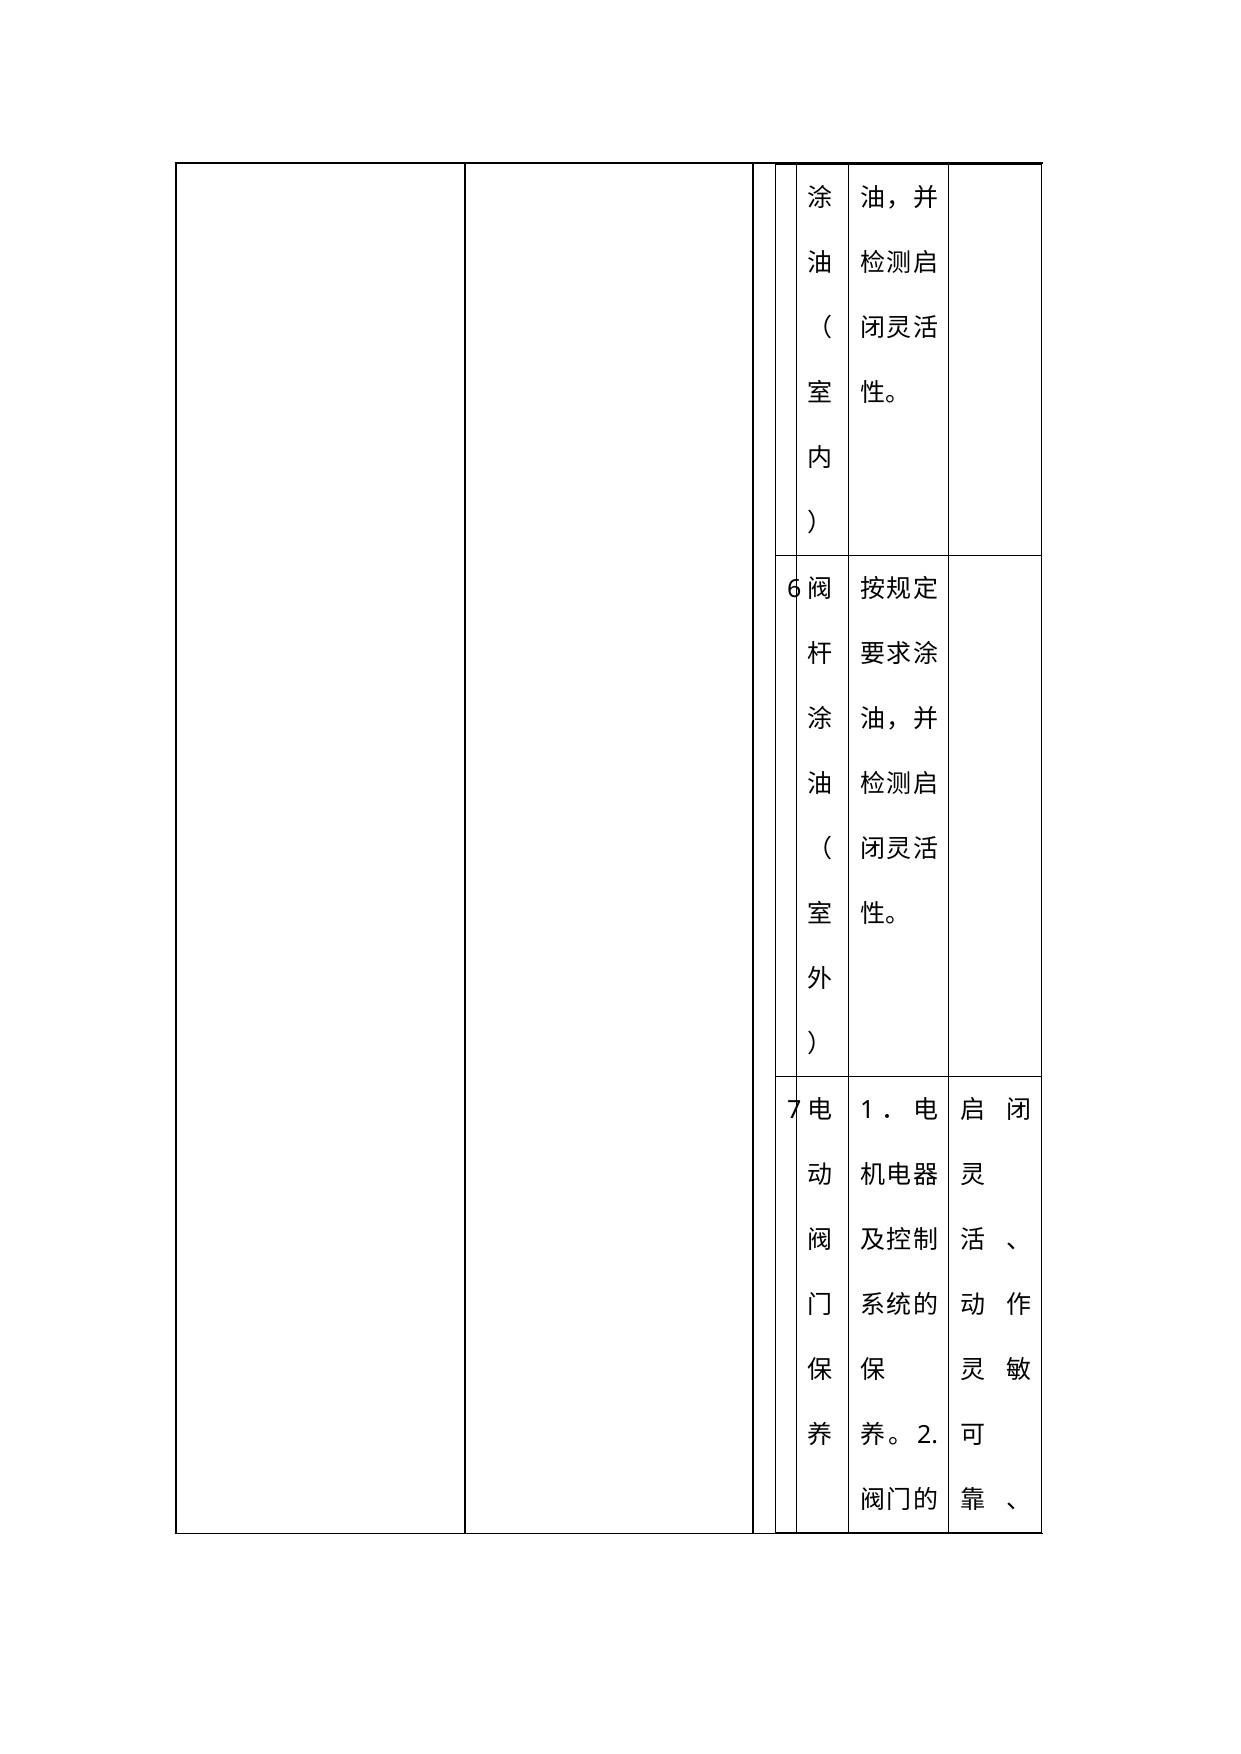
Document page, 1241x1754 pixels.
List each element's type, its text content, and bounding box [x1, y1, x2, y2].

table_cell 1 [466, 164, 752, 1533]
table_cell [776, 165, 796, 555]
table_cell [177, 164, 464, 1533]
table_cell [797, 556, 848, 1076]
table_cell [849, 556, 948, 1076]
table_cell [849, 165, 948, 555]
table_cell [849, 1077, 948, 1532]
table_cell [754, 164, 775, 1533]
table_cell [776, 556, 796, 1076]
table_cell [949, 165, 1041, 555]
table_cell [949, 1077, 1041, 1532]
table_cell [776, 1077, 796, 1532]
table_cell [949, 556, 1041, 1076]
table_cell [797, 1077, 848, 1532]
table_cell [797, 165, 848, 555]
